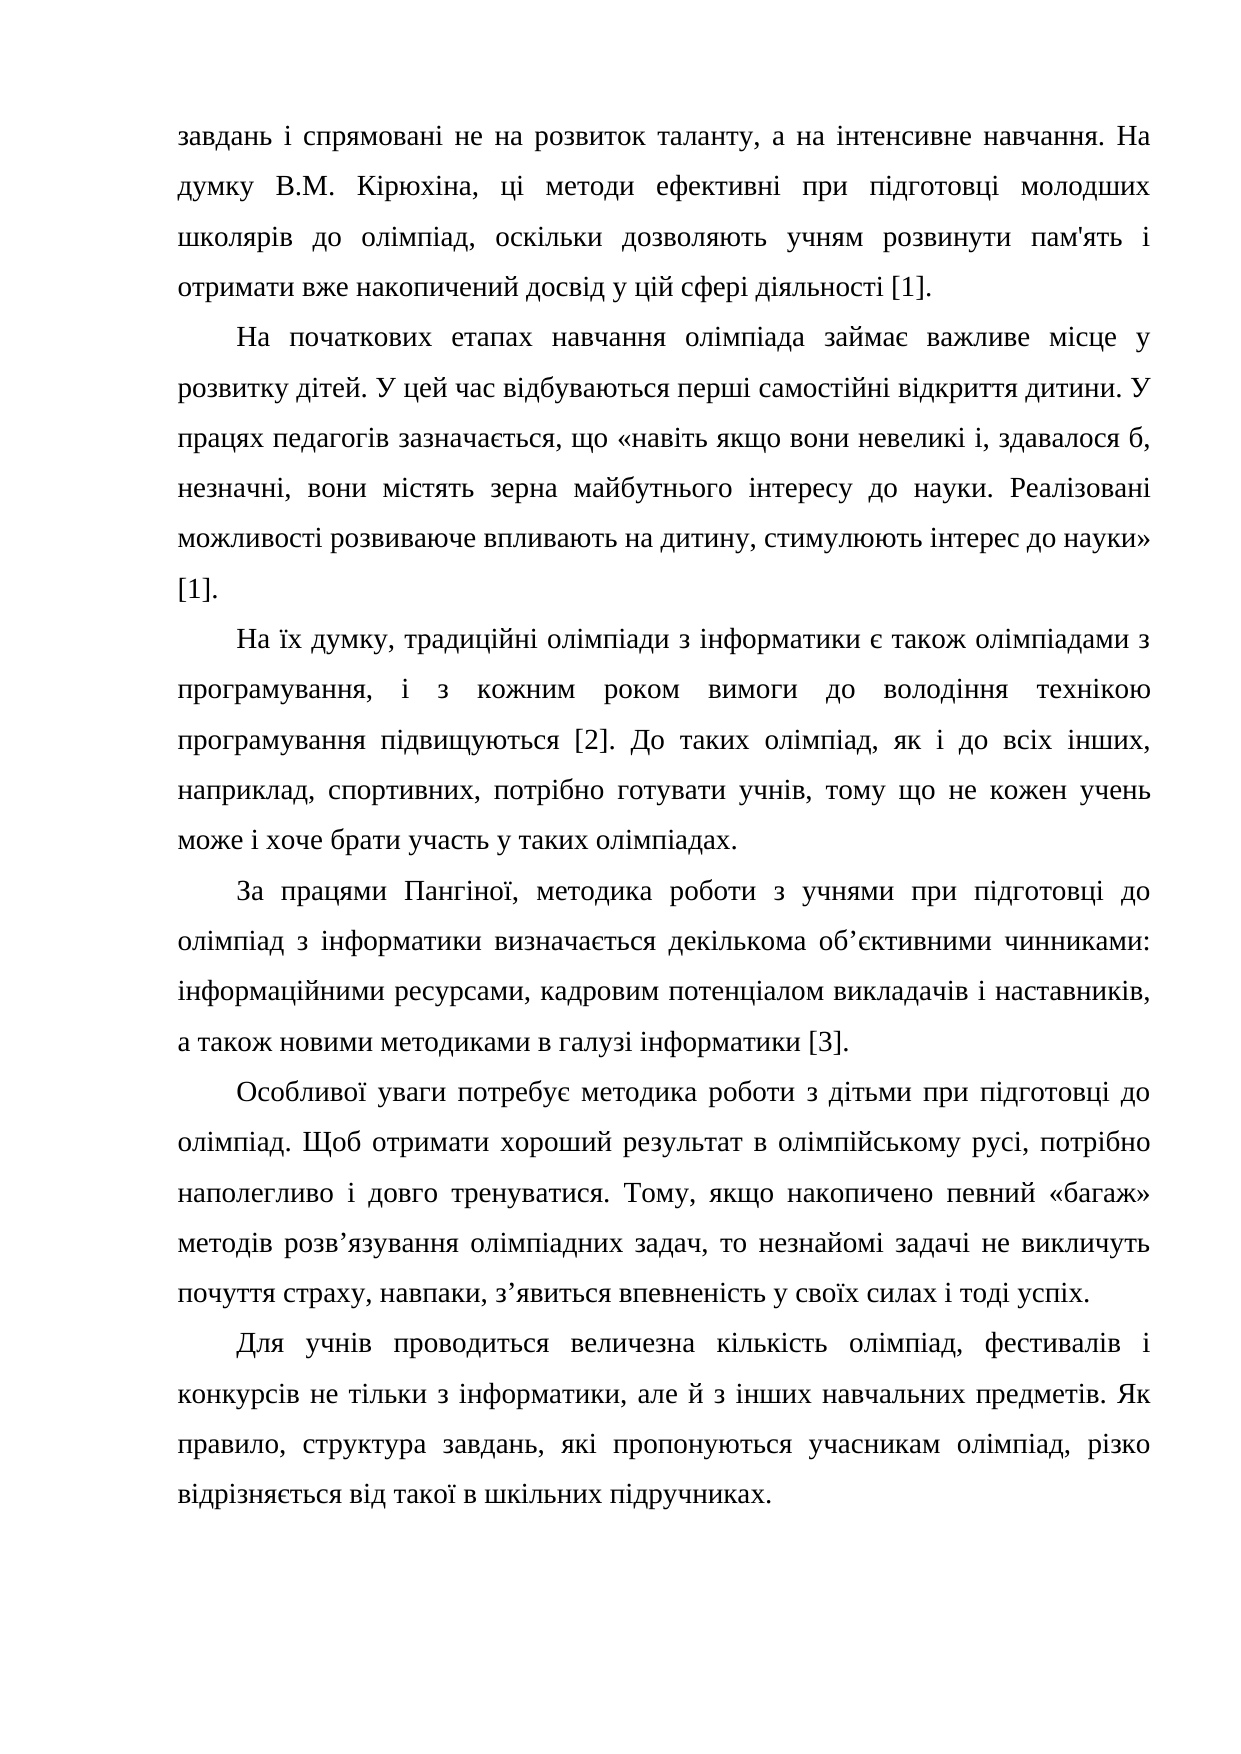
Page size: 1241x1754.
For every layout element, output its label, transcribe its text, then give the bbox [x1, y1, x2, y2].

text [177, 118, 1152, 303]
text За працями Пангіної, методика роботи з учнями при підготовці до олімпіад з інформатики визначається декількома об’єктивними чинниками: інформаційними ресурсами, кадровим потенціалом викладачів і наставників, а також новими методиками в галузі інформатики [3]. [177, 873, 1152, 1057]
text Особливої ​​уваги потребує методика роботи з дітьми при підготовці до олімпіад. Щоб отримати хороший результат в олімпійському русі, потрібно наполегливо і довго тренуватися. Тому, якщо накопичено певний «багаж» методів розв’язування олімпіадних задач, то незнайомі задачі не викличуть почуття страху, навпаки, з’явиться впевненість у своїх силах і тоді успіх. [177, 1074, 1152, 1309]
text На їх думку, традиційні олімпіади з інформатики є також олімпіадами з програмування, і з кожним роком вимоги до володіння технікою програмування підвищуються [2]. До таких олімпіад, як і до всіх інших, наприклад, спортивних, потрібно готувати учнів, тому що не кожен учень може і хоче брати участь у таких олімпіадах. [177, 621, 1152, 856]
text Для учнів проводиться величезна кількість олімпіад, фестивалів і конкурсів не тільки з інформатики, але й з інших навчальних предметів. Як правило, структура завдань, які пропонуються учасникам олімпіад, різко відрізняється від такої в шкільних підручниках. [177, 1326, 1152, 1510]
text На початкових етапах навчання олімпіада займає важливе місце у розвитку дітей. У цей час відбуваються перші самостійні відкриття дитини. У працях педагогів зазначається, що «навіть якщо вони невеликі і, здавалося б, незначні, вони містять зерна майбутнього інтересу до науки. Реалізовані можливості розвиваюче впливають на дитину, стимулюють інтерес до науки» [1]. [177, 319, 1152, 604]
